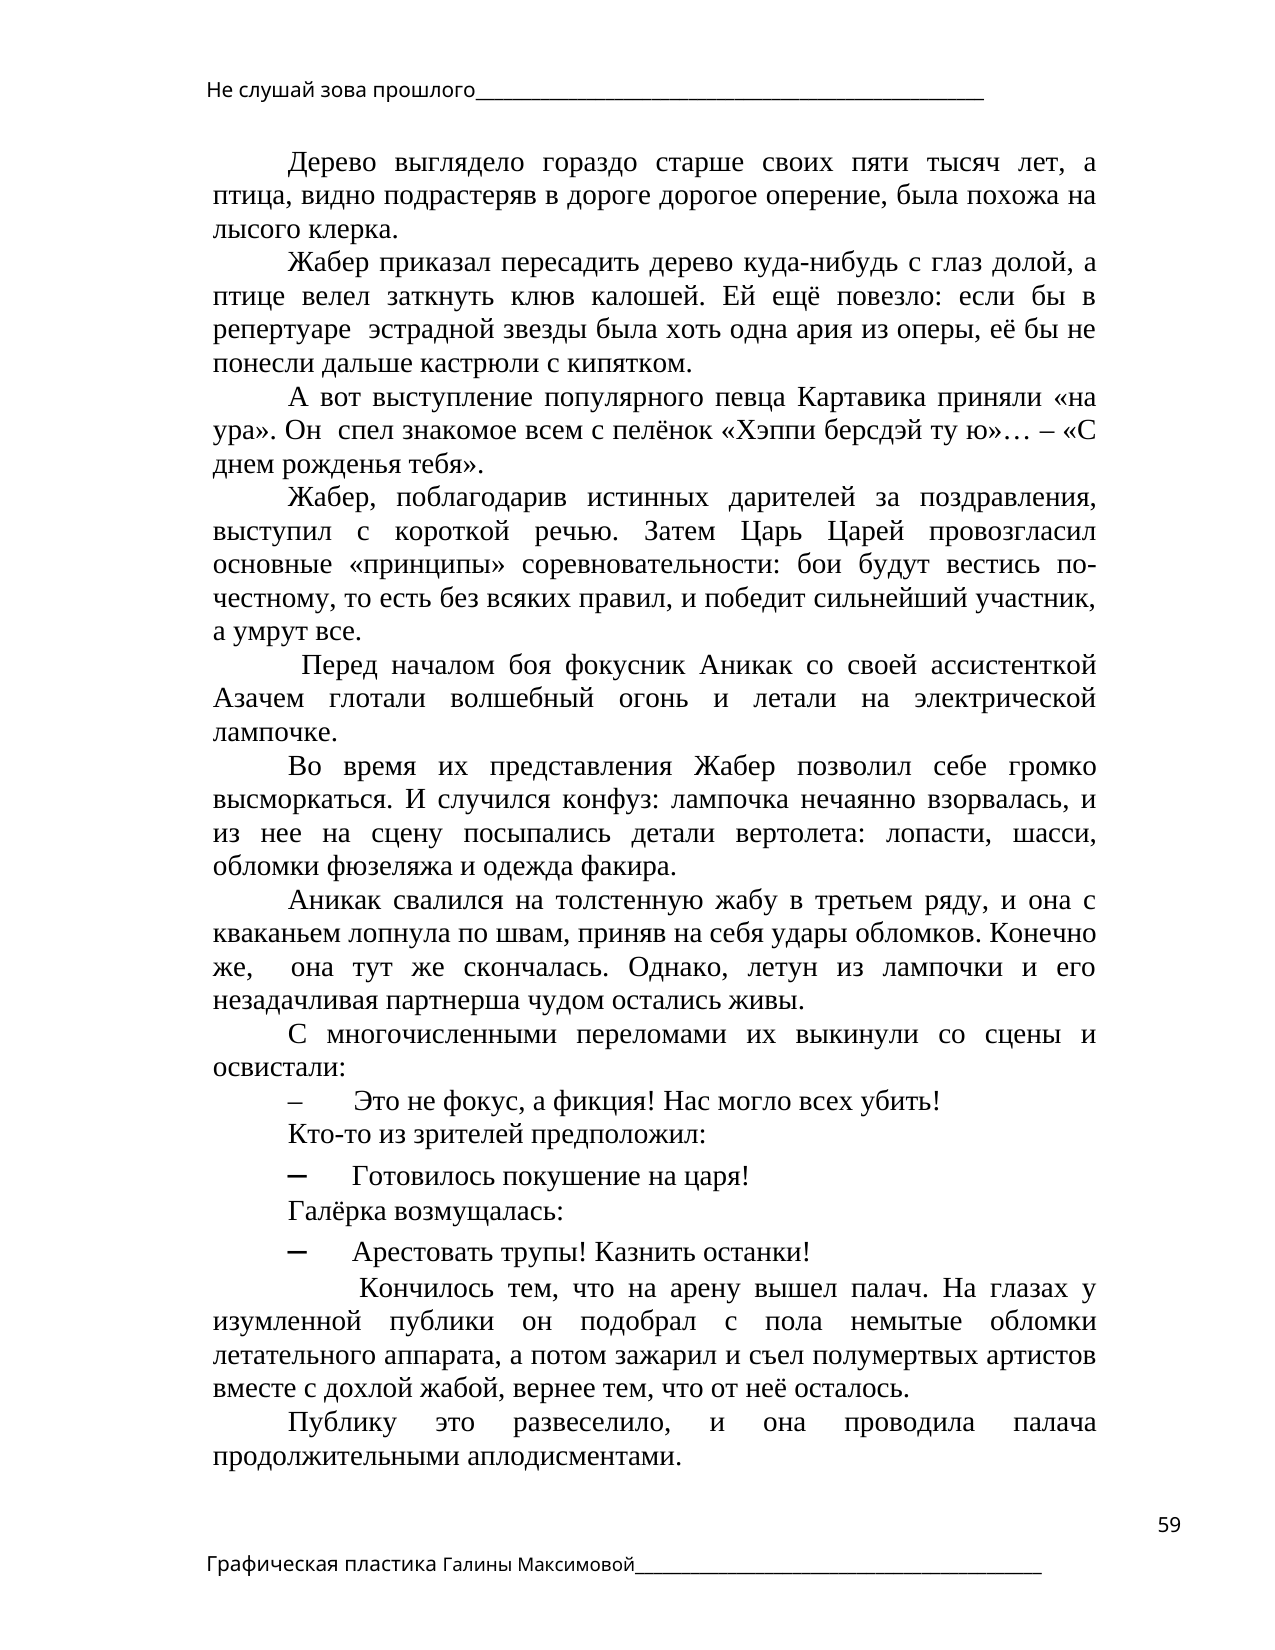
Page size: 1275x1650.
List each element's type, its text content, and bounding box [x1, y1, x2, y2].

text Жабер, поблагодарив истинных дарителей за поздравления, выступил с короткой речью. Затем Царь Царей провозгласил основные «принципы» соревновательности: бои будут вестись по-честному, то есть без всяких правил, и победит сильнейший участник, а умрут все. [213, 479, 1097, 647]
text Публику это развеселило, и она проводила палача продолжительными аплодисментами. [213, 1404, 1097, 1471]
text Перед началом боя фокусник Аникак со своей ассистенткой Азачем глотали волшебный огонь и летали на электрической лампочке. [213, 647, 1097, 748]
text Жабер приказал пересадить дерево куда-нибудь с глаз долой, а птице велел заткнуть клюв калошей. Ей ещё повезло: если бы в репертуаре эстрадной звезды была хоть одна ария из оперы, её бы не понесли дальше кастрюли с кипятком. [213, 244, 1097, 379]
text Аникак свалился на толстенную жабу в третьем ряду, и она с кваканьем лопнула по швам, приняв на себя удары обломков. Конечно же, она тут же скончалась. Однако, летун из лампочки и его незадачливая партнерша чудом остались живы. [213, 882, 1097, 1016]
text А вот выступление популярного певца Картавика приняли «на ура». Он спел знакомое всем с пелёнок «Хэппи берсдэй ту ю»… – «С днем рожденья тебя». [213, 379, 1097, 479]
text Кончилось тем, что на арену вышел палач. На глазах у изумленной публики он подобрал с пола немытые обломки летательного аппарата, а потом зажарил и съел полумертвых артистов вместе с дохлой жабой, вернее тем, что от неё осталось. [213, 1270, 1097, 1404]
text С многочисленными переломами их выкинули со сцены и освистали: [213, 1016, 1097, 1083]
list Арестовать трупы! Казнить останки! [213, 1227, 1097, 1270]
text Дерево выглядело гораздо старше своих пяти тысяч лет, а птица, видно подрастеряв в дороге дорогое оперение, была похожа на лысого клерка. [213, 144, 1097, 244]
text – Это не фокус, а фикция! Нас могло всех убить! [213, 1083, 1097, 1117]
text Во время их представления Жабер позволил себе громко высморкаться. И случился конфуз: лампочка нечаянно взорвалась, и из нее на сцену посыпались детали вертолета: лопасти, шасси, обломки фюзеляжа и одежда факира. [213, 748, 1097, 882]
text Галёрка возмущалась: [213, 1193, 1097, 1227]
list Готовилось покушение на царя! [213, 1150, 1097, 1193]
text Кто-то из зрителей предположил: [213, 1117, 1097, 1150]
